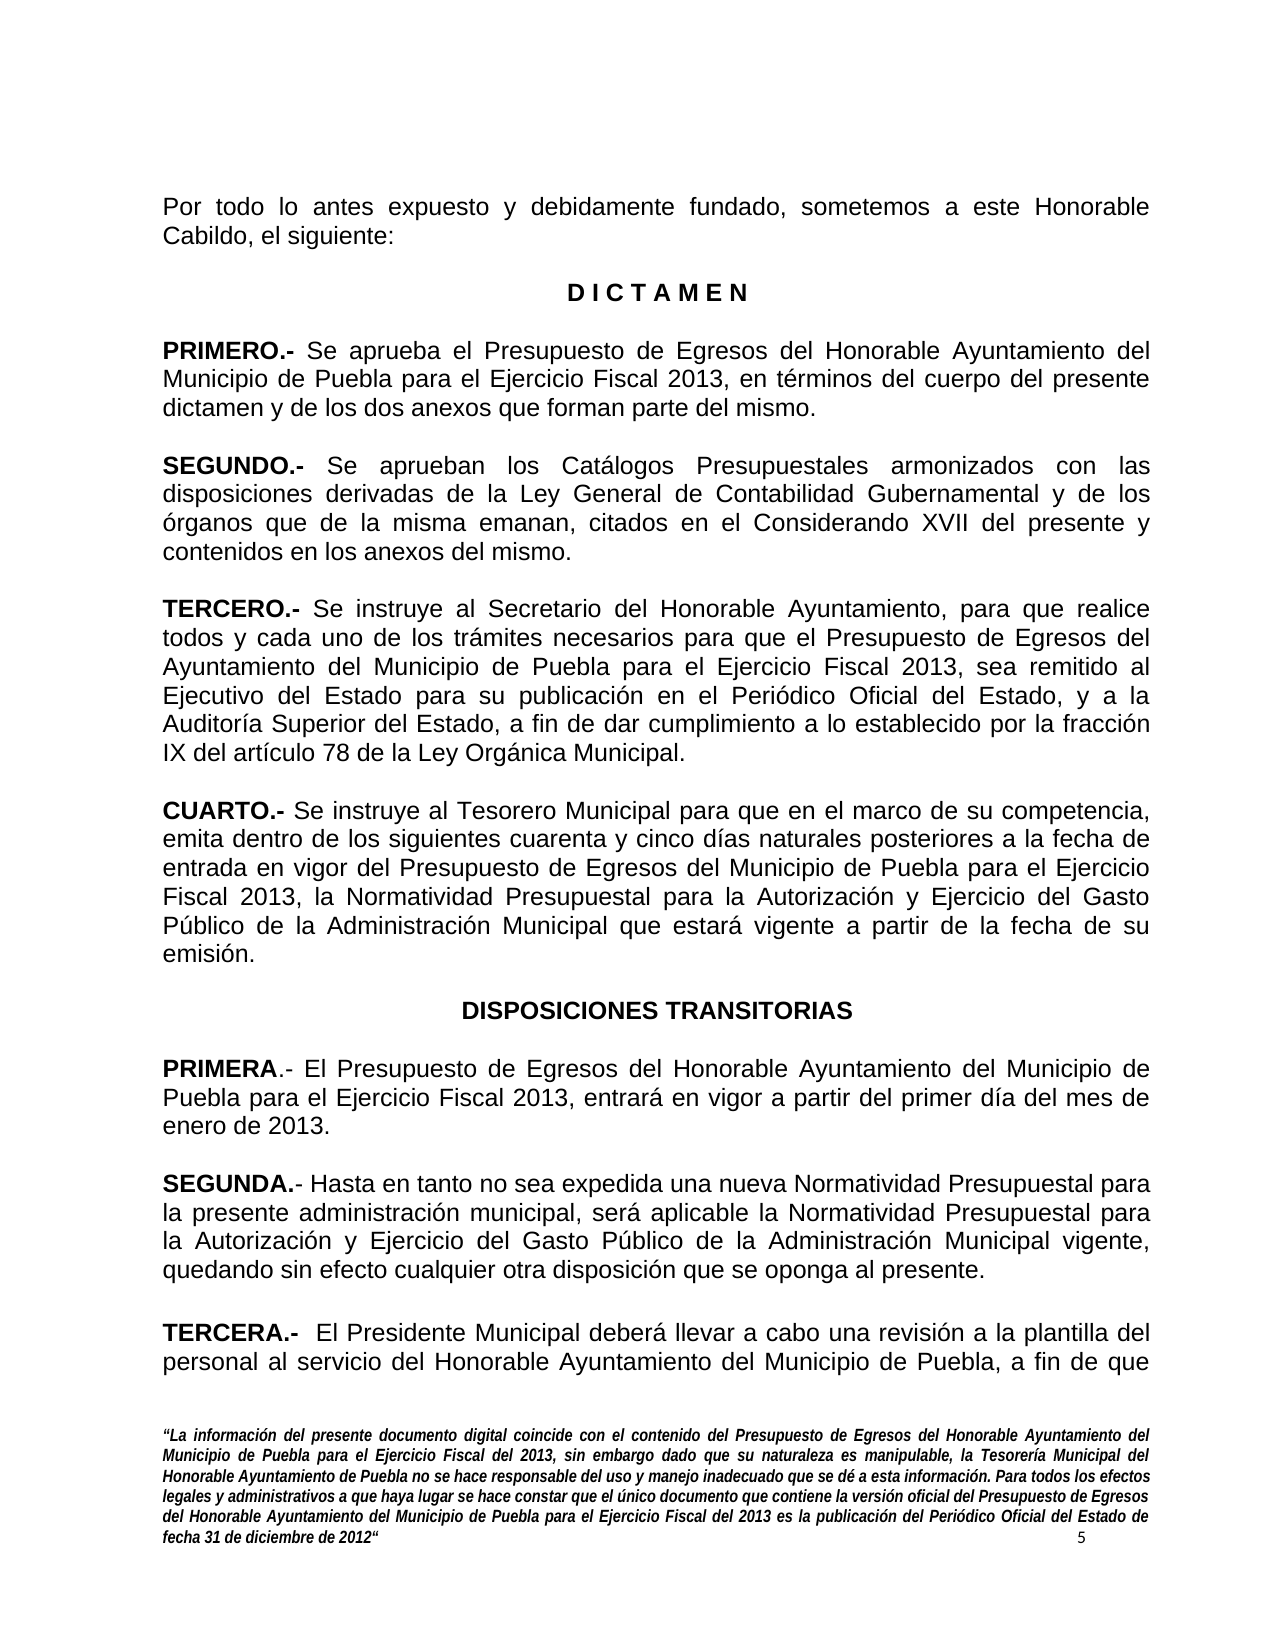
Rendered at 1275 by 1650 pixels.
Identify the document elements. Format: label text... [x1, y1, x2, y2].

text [162, 1318, 1152, 1375]
text PRIMERA.- El Presupuesto de Egresos del Honorable Ayuntamiento del Municipio de Puebla para el Ejercicio Fiscal 2013, entrará en vigor a partir del primer día del mes de enero de 2013. [162, 1054, 1152, 1140]
text D I C T A M E N [162, 278, 1152, 307]
text Por todo lo antes expuesto y debidamente fundado, sometemos a este Honorable Cabildo, el siguiente: [162, 192, 1152, 249]
text TERCERO.- Se instruye al Secretario del Honorable Ayuntamiento, para que realice todos y cada uno de los trámites necesarios para que el Presupuesto de Egresos del Ayuntamiento del Municipio de Puebla para el Ejercicio Fiscal 2013, sea remitido al Ejecutivo del Estado para su publicación en el Periódico Oficial del Estado, y a la Auditoría Superior del Estado, a fin de dar cumplimiento a lo establecido por la fracción IX del artículo 78 de la Ley Orgánica Municipal. [162, 594, 1152, 767]
text PRIMERO.- Se aprueba el Presupuesto de Egresos del Honorable Ayuntamiento del Municipio de Puebla para el Ejercicio Fiscal 2013, en términos del cuerpo del presente dictamen y de los dos anexos que forman parte del mismo. [162, 336, 1152, 422]
text DISPOSICIONES TRANSITORIAS [162, 996, 1152, 1025]
text SEGUNDO.- Se aprueban los Catálogos Presupuestales armonizados con las disposiciones derivadas de la Ley General de Contabilidad Gubernamental y de los órganos que de la misma emanan, citados en el Considerando XVII del presente y contenidos en los anexos del mismo. [162, 451, 1152, 566]
text CUARTO.- Se instruye al Tesorero Municipal para que en el marco de su competencia, emita dentro de los siguientes cuarenta y cinco días naturales posteriores a la fecha de entrada en vigor del Presupuesto de Egresos del Municipio de Puebla para el Ejercicio Fiscal 2013, la Normatividad Presupuestal para la Autorización y Ejercicio del Gasto Público de la Administración Municipal que estará vigente a partir de la fecha de su emisión. [162, 796, 1152, 968]
text SEGUNDA.- Hasta en tanto no sea expedida una nueva Normatividad Presupuestal para la presente administración municipal, será aplicable la Normatividad Presupuestal para la Autorización y Ejercicio del Gasto Público de la Administración Municipal vigente, quedando sin efecto cualquier otra disposición que se oponga al presente. [162, 1169, 1152, 1284]
